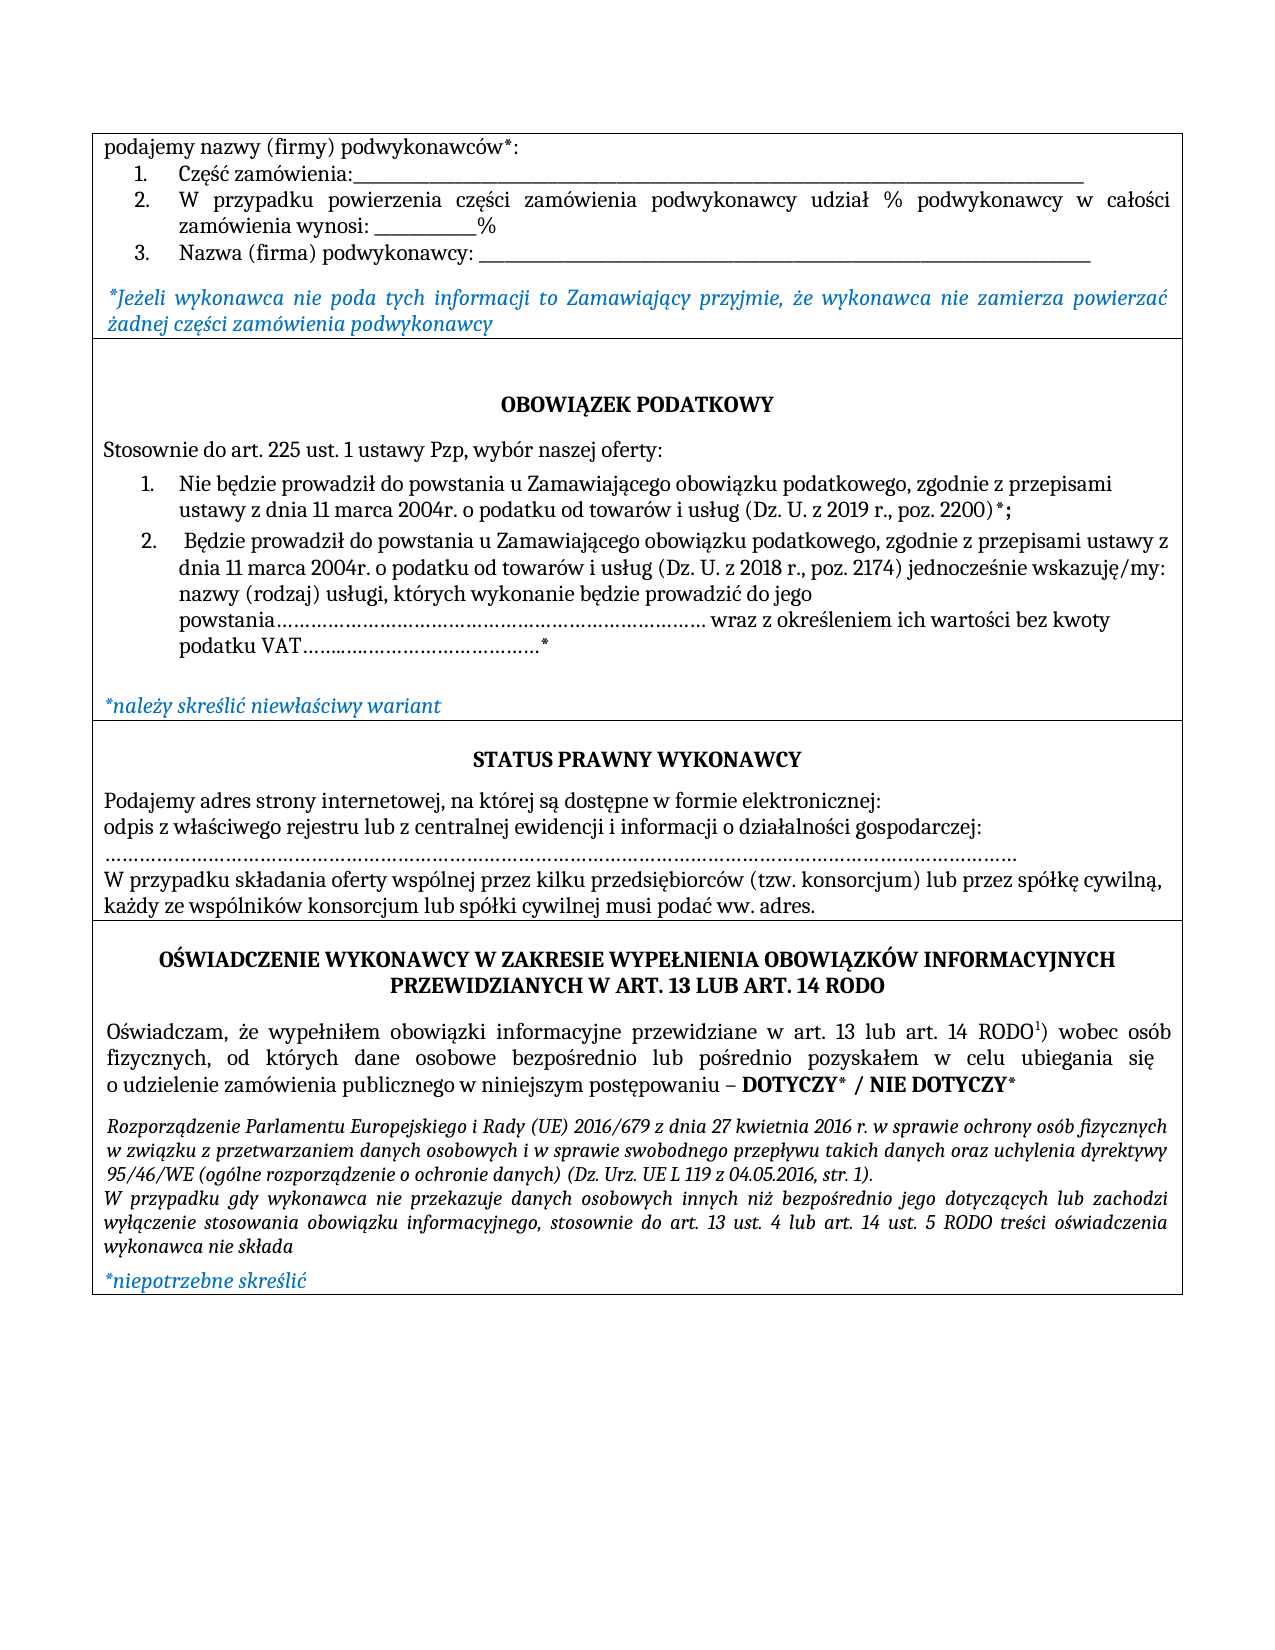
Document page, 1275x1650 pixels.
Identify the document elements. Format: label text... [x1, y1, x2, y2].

table_cell OŚWIADCZENIE WYKONAWCY W ZAKRESIE WYPEŁNIENIA OBOWIĄZKÓW INFORMACYJNYCH PRZEWIDZIANYCH W ART. 13 LUB ART. 14 RODO Oświadczam, że wypełniłem obowiązki informacyjne przewidziane w art. 13 lub art. 14 RODO1) wobec osób fizycznych, od których dane osobowe bezpośrednio lub pośrednio pozyskałem w celu ubiegania się o udzielenie zamówienia publicznego w niniejszym postępowaniu – DOTYCZY* / NIE DOTYCZY* Rozporządzenie Parlamentu Europejskiego i Rady (UE) 2016/679 z dnia 27 kwietnia 2016 r. w sprawie ochrony osób fizycznych w związku z przetwarzaniem danych osobowych i w sprawie swobodnego przepływu takich danych oraz uchylenia dyrektywy 95/46/WE (ogólne rozporządzenie o ochronie danych) (Dz. Urz. UE L 119 z 04.05.2016, str. 1). W przypadku gdy wykonawca nie przekazuje danych osobowych innych niż bezpośrednio jego dotyczących lub zachodzi wyłączenie stosowania obowiązku informacyjnego, stosownie do art. 13 ust. 4 lub art. 14 ust. 5 RODO treści oświadczenia wykonawca nie składa *niepotrzebne skreślić [93, 921, 1182, 1294]
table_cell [93, 134, 1182, 338]
table_cell STATUS PRAWNY WYKONAWCY Podajemy adres strony internetowej, na której są dostępne w formie elektronicznej: odpis z właściwego rejestru lub z centralnej ewidencji i informacji o działalności gospodarczej: …………………………………………………………………………………………………………………………………………… W przypadku składania oferty wspólnej przez kilku przedsiębiorców (tzw. konsorcjum) lub przez spółkę cywilną, każdy ze wspólników konsorcjum lub spółki cywilnej musi podać ww. adres. [93, 721, 1182, 919]
table_cell OBOWIĄZEK PODATKOWY Stosownie do art. 225 ust. 1 ustawy Pzp, wybór naszej oferty: Nie będzie prowadził do powstania u Zamawiającego obowiązku podatkowego, zgodnie z przepisami ustawy z dnia 11 marca 2004r. o podatku od towarów i usług (Dz. U. z 2019 r., poz. 2200)*; Będzie prowadził do powstania u Zamawiającego obowiązku podatkowego, zgodnie z przepisami ustawy z dnia 11 marca 2004r. o podatku od towarów i usług (Dz. U. z 2018 r., poz. 2174) jednocześnie wskazuję/my: nazwy (rodzaj) usługi, których wykonanie będzie prowadzić do jego powstania………………………………………………………………… wraz z określeniem ich wartości bez kwoty podatku VAT……..….…………………………* *należy skreślić niewłaściwy wariant [93, 339, 1182, 719]
